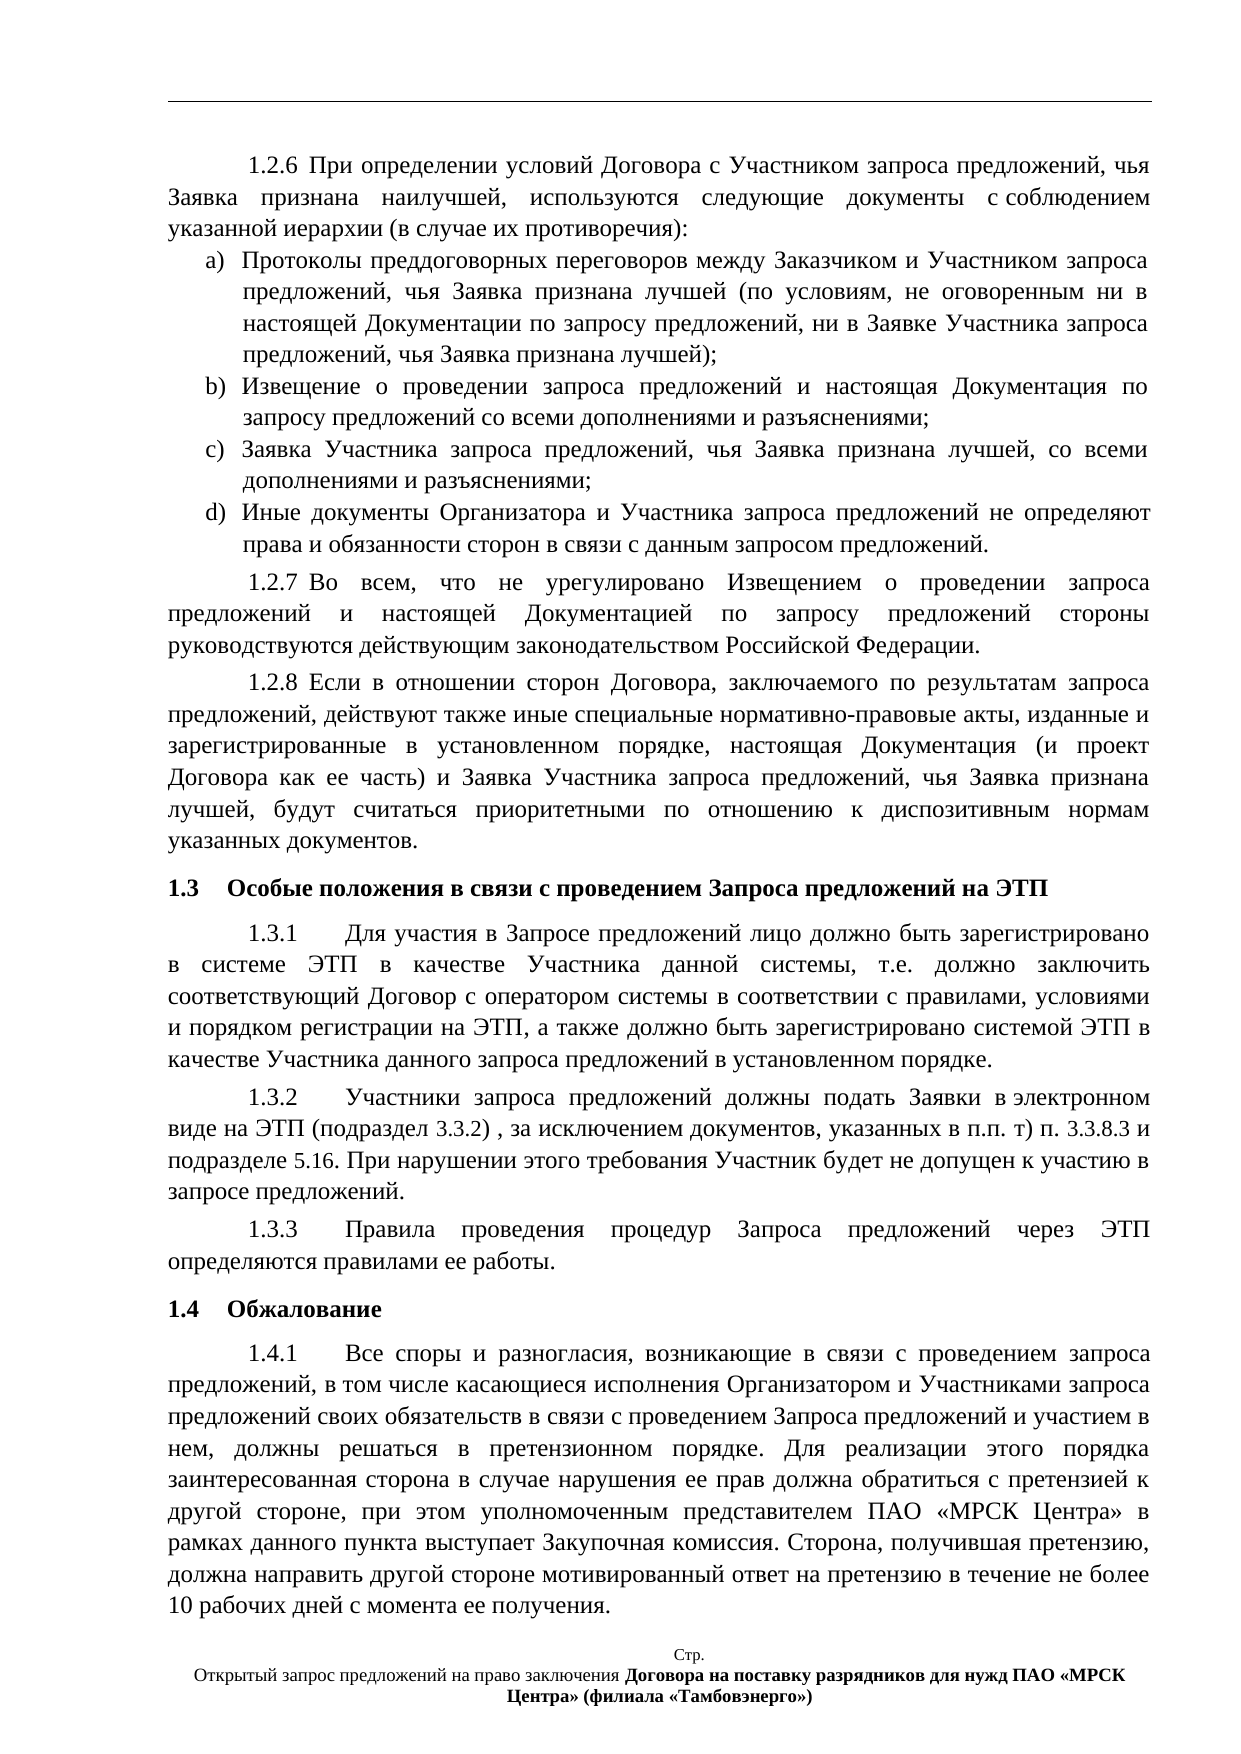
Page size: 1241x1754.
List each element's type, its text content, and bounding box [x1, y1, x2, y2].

list Участники запроса предложений должны подать Заявки в электронном виде на ЭТП (подраздел 3.3.2) , за исключением документов, указанных в п.п. т) п. 3.3.8.3 и подразделе 5.16. При нарушении этого требования Участник будет не допущен к участию в запросе предложений. [168, 1082, 1150, 1205]
list Заявка Участника запроса предложений, чья Заявка признана лучшей, со всеми дополнениями и разъяснениями; [205, 434, 1148, 494]
list Извещение о проведении запроса предложений и настоящая Документация по запросу предложений со всеми дополнениями и разъяснениями; [205, 371, 1148, 431]
list Правила проведения процедур Запроса предложений через ЭТП определяются правилами ее работы. [168, 1214, 1150, 1274]
list Все споры и разногласия, возникающие в связи с проведением запроса предложений, в том числе касающиеся исполнения Организатором и Участниками запроса предложений своих обязательств в связи с проведением Запроса предложений и участием в нем, должны решаться в претензионном порядке. Для реализации этого порядка заинтересованная сторона в случае нарушения ее прав должна обратиться с претензией к другой стороне, при этом уполномоченным представителем ПАО «МРСК Центра» в рамках данного пункта выступает Закупочная комиссия. Сторона, получившая претензию, должна направить другой стороне мотивированный ответ на претензию в течение не более 10 рабочих дней с момента ее получения. [168, 1338, 1150, 1619]
list Для участия в Запросе предложений лицо должно быть зарегистрировано в системе ЭТП в качестве Участника данной системы, т.е. должно заключить соответствующий Договор с оператором системы в соответствии с правилами, условиями и порядком регистрации на ЭТП, а также должно быть зарегистрировано системой ЭТП в качестве Участника данного запроса предложений в установленном порядке. [168, 918, 1150, 1073]
list Иные документы Организатора и Участника запроса предложений не определяют права и обязанности сторон в связи с данным запросом предложений. [205, 497, 1152, 557]
list Протоколы преддоговорных переговоров между Заказчиком и Участником запроса предложений, чья Заявка признана лучшей (по условиям, не оговоренным ни в настоящей Документации по запросу предложений, ни в Заявке Участника запроса предложений, чья Заявка признана лучшей); [205, 245, 1149, 368]
subtitle Обжалование [168, 1294, 1152, 1323]
subtitle Особые положения в связи с проведением Запроса предложений на ЭТП [168, 873, 1152, 902]
list Если в отношении сторон Договора, заключаемого по результатам запроса предложений, действуют также иные специальные нормативно-правовые акты, изданные и зарегистрированные в установленном порядке, настоящая Документация (и проект Договора как ее часть) и Заявка Участника запроса предложений, чья Заявка признана лучшей, будут считаться приоритетными по отношению к диспозитивным нормам указанных документов. [168, 667, 1150, 854]
list При определении условий Договора с Участником запроса предложений, чья Заявка признана наилучшей, используются следующие документы с соблюдением указанной иерархии (в случае их противоречия): [168, 150, 1150, 242]
list Во всем, что не урегулировано Извещением о проведении запроса предложений и настоящей Документацией по запросу предложений стороны руководствуются действующим законодательством Российской Федерации. [168, 567, 1150, 658]
